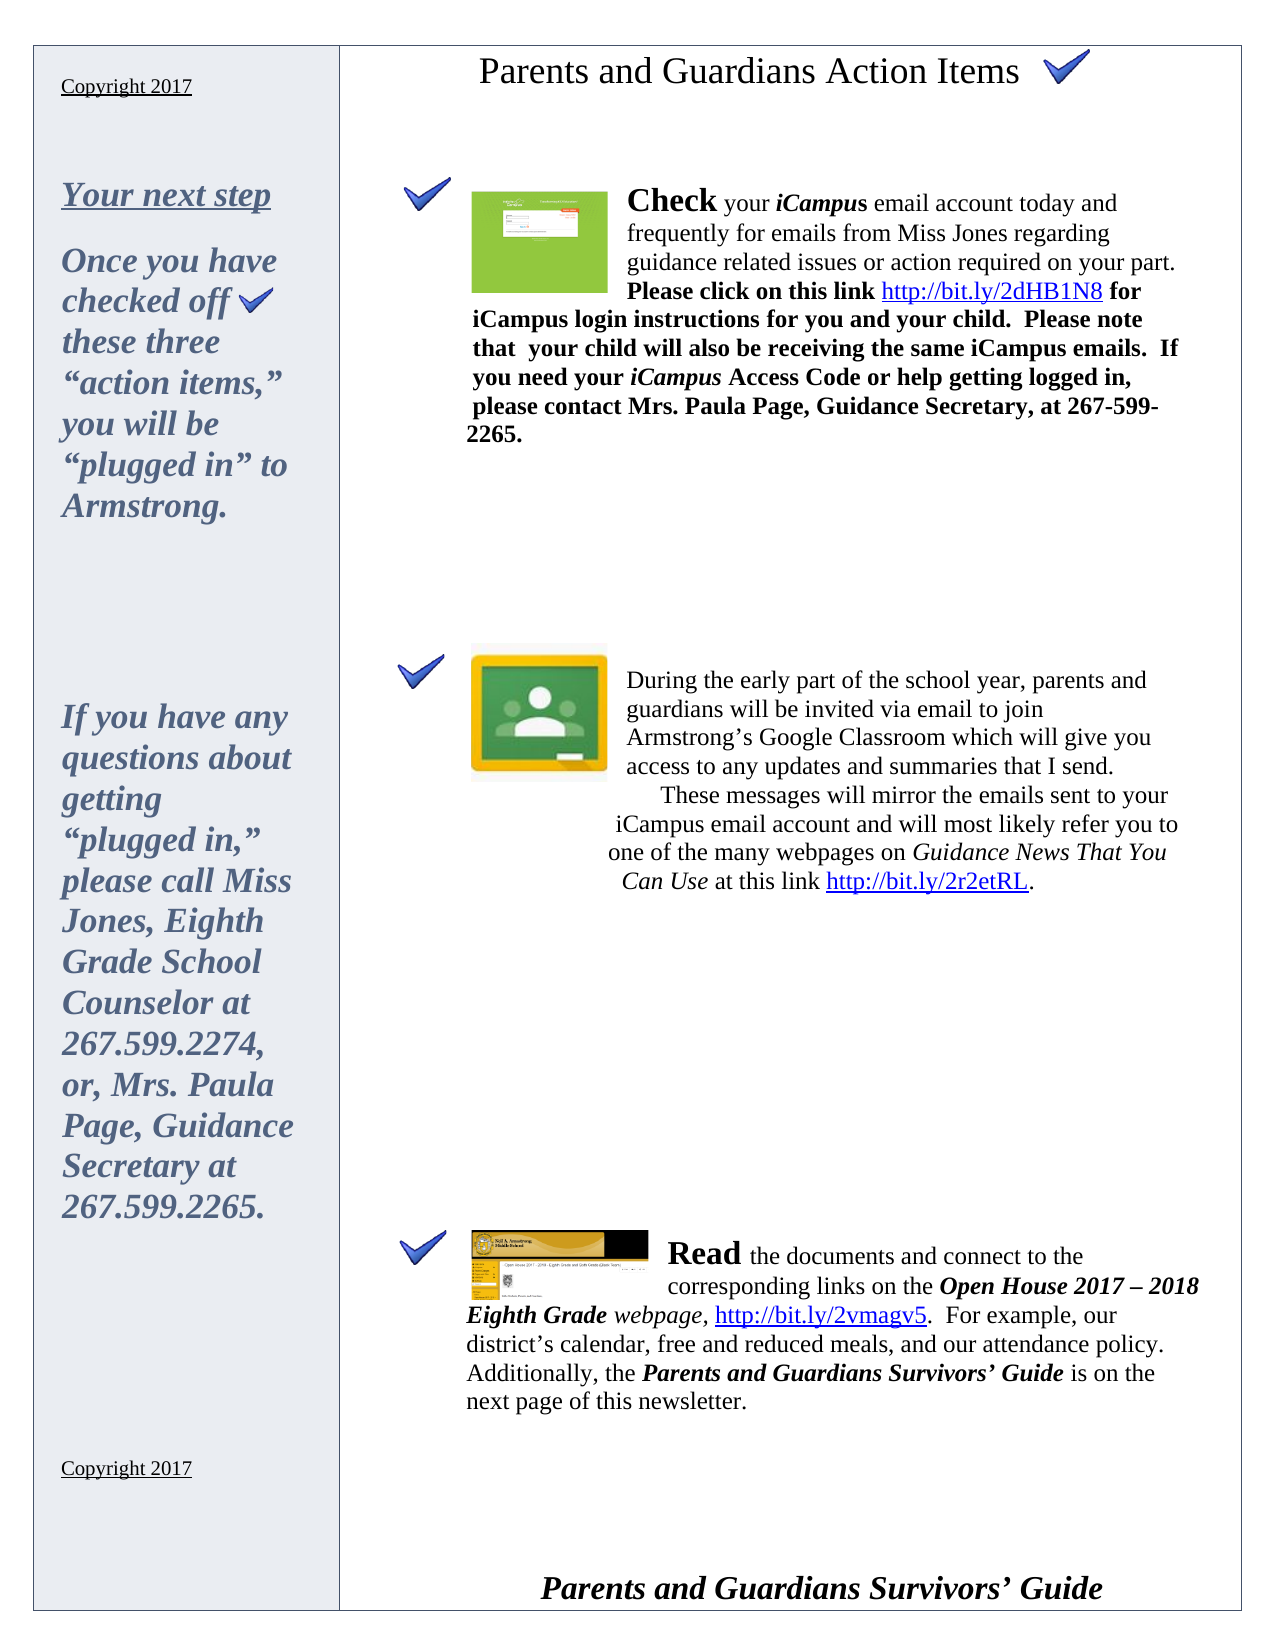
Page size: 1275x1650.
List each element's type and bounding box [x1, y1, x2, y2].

picture [397, 654, 445, 689]
picture [238, 287, 274, 313]
picture [470, 1230, 649, 1299]
picture [403, 177, 451, 211]
picture [469, 643, 607, 781]
table_cell [34, 46, 339, 1610]
picture [470, 191, 608, 292]
table_cell [340, 46, 1241, 1610]
picture [399, 1230, 447, 1265]
picture [1043, 49, 1090, 84]
